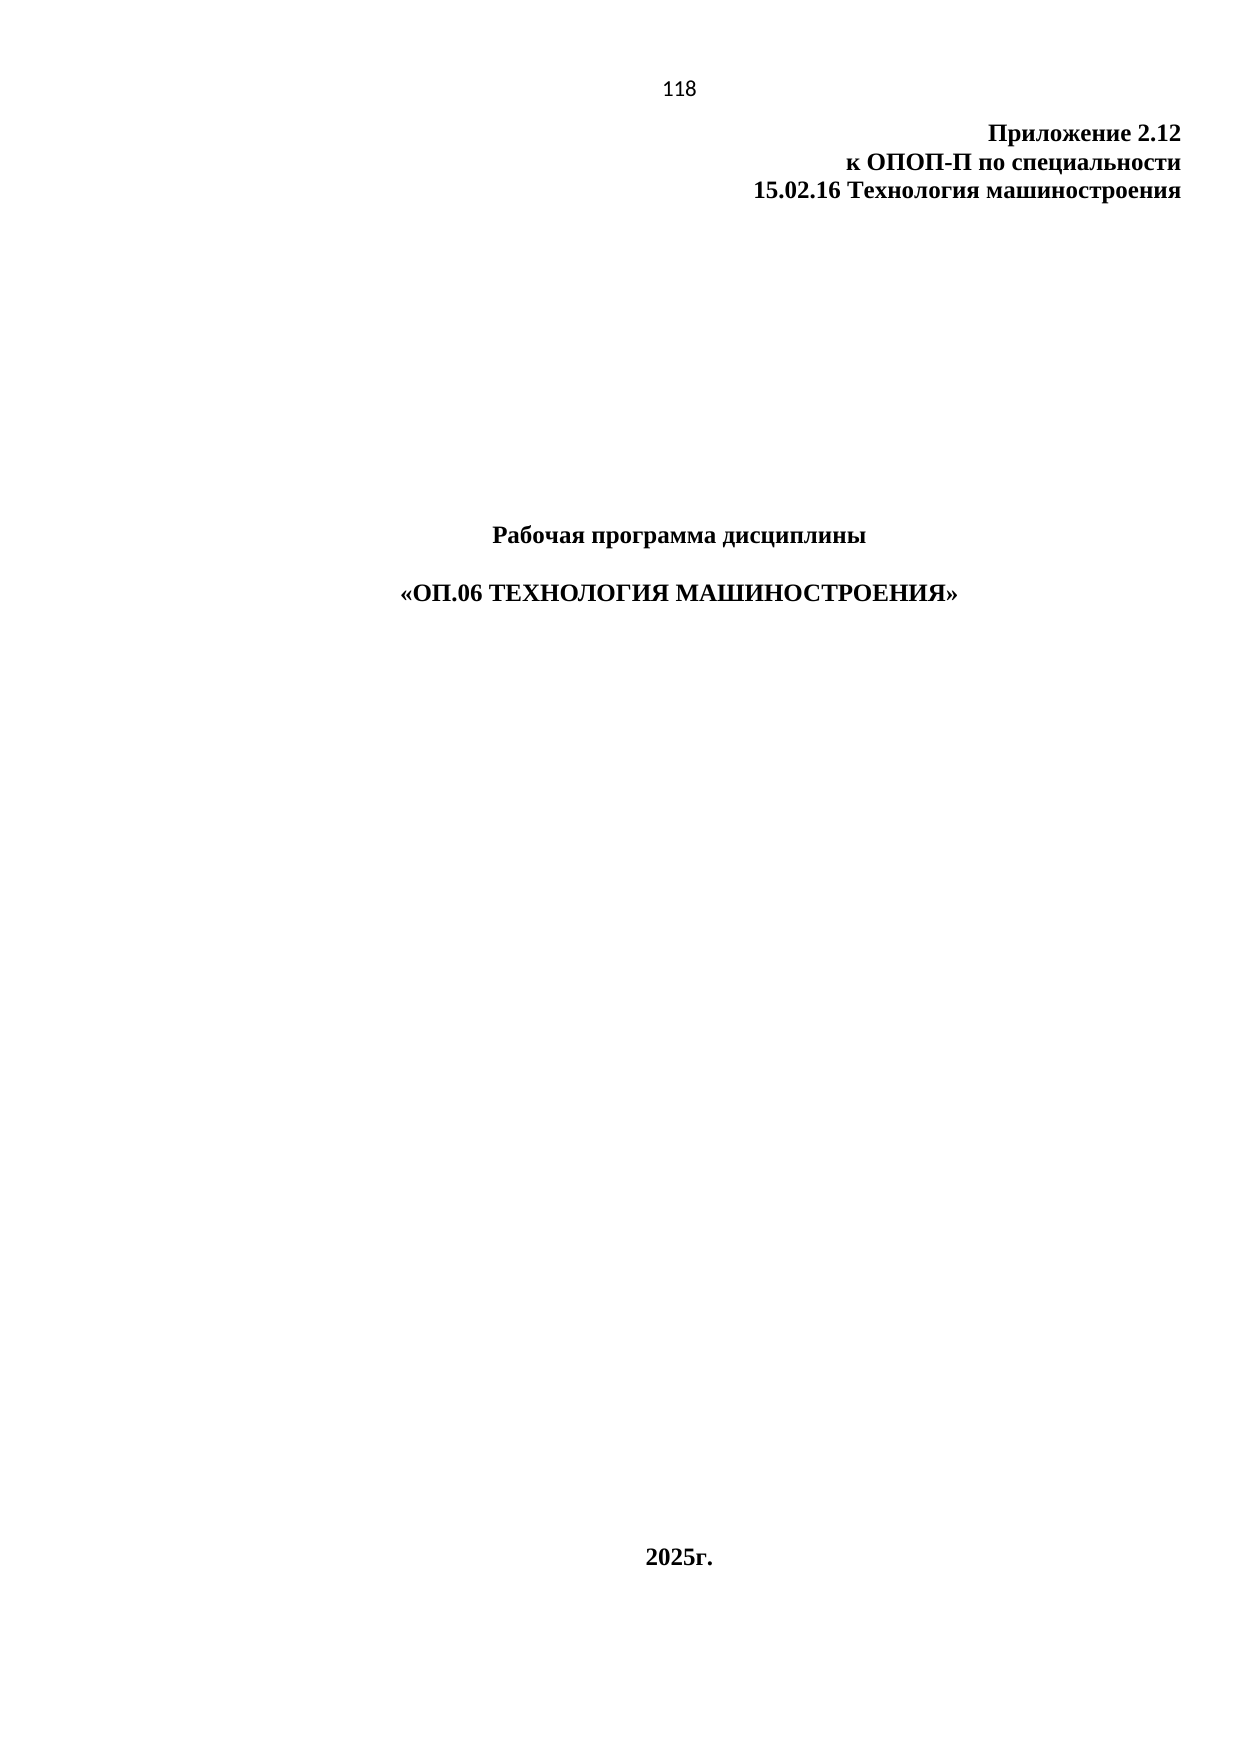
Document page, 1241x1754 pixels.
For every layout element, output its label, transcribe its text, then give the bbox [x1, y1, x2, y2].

text Приложение 2.12 [177, 118, 1181, 147]
subtitle «ОП.06 ТЕХНОЛОГИЯ МАШИНОСТРОЕНИЯ» [177, 578, 1181, 607]
text Рабочая программа дисциплины [177, 521, 1181, 549]
text 2025г. [177, 1542, 1181, 1571]
text к ОПОП-П по специальности [177, 147, 1181, 176]
text 15.02.16 Технология машиностроения [177, 176, 1181, 204]
